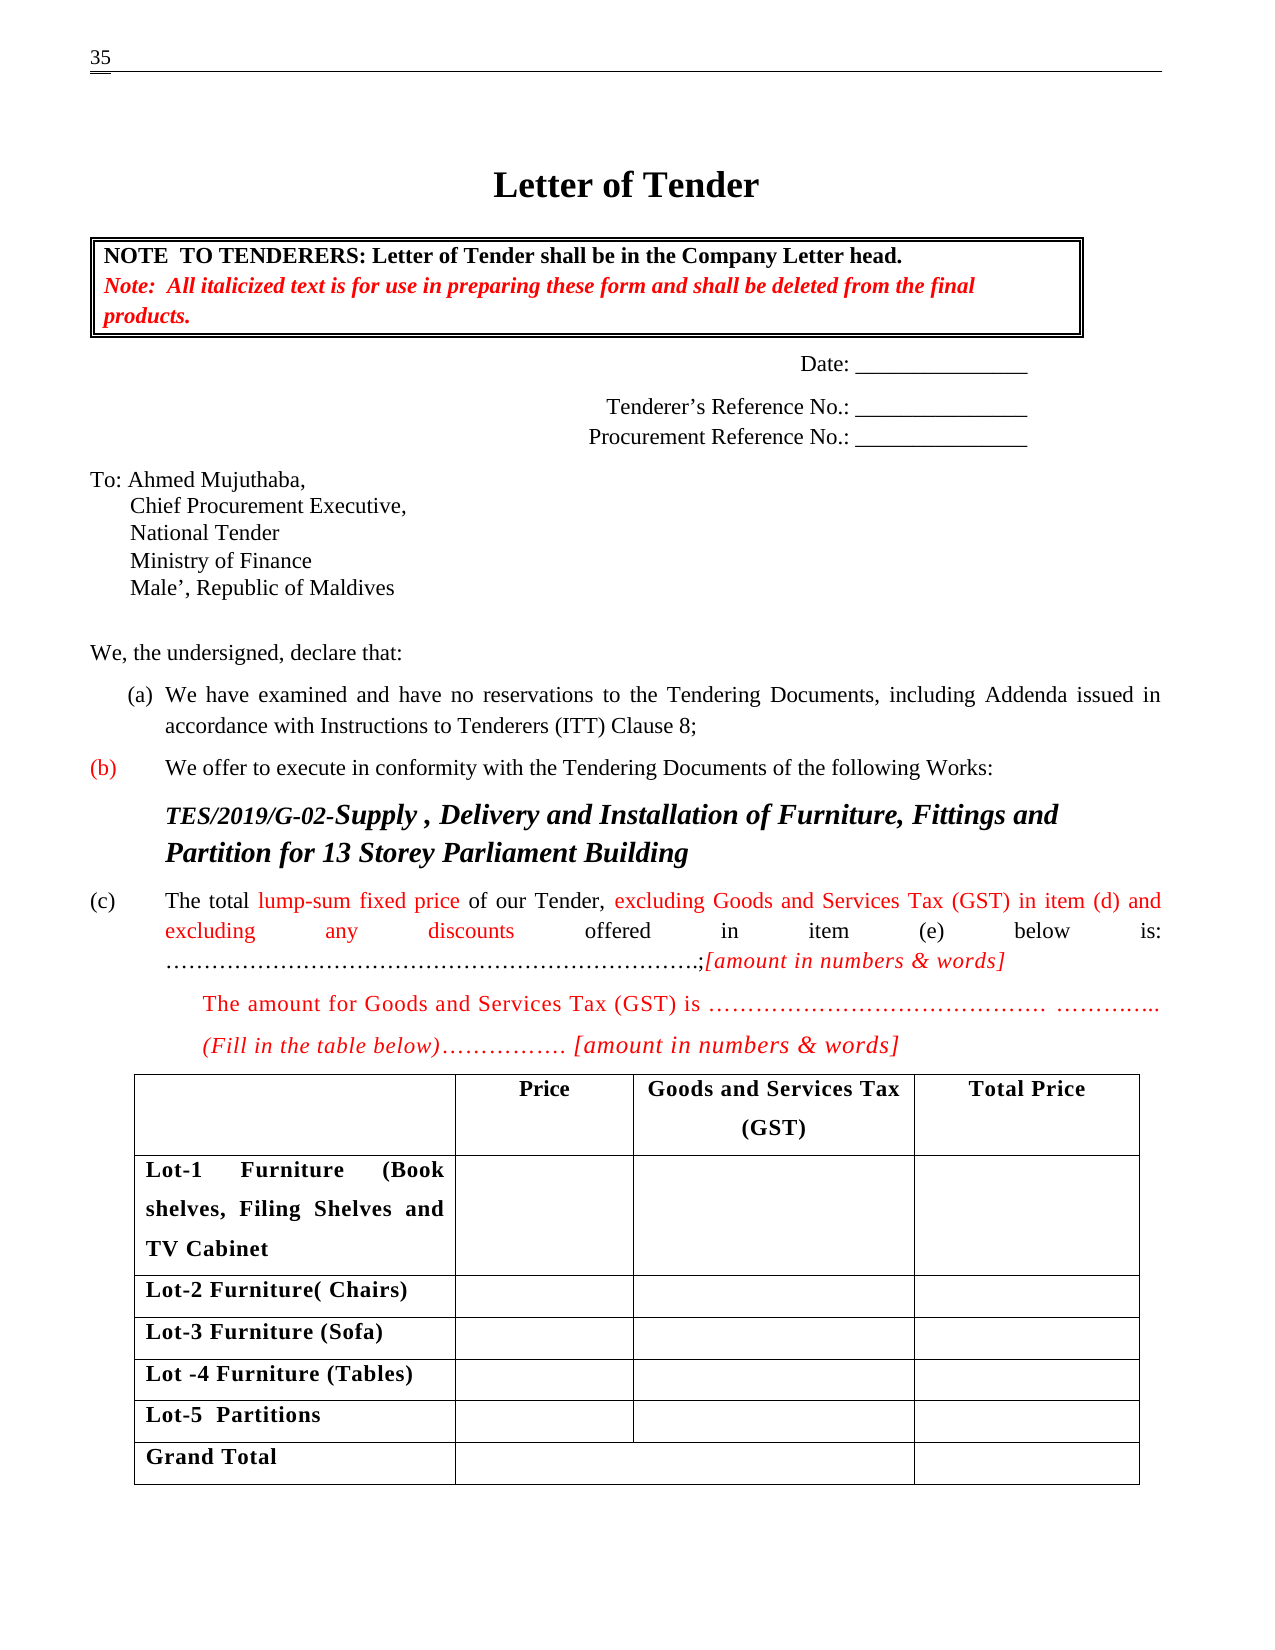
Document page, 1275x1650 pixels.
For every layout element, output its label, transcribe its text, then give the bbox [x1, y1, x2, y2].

table_cell [634, 1156, 914, 1275]
table_cell Lot-3 Furniture (Sofa) [135, 1318, 455, 1359]
table_cell [915, 1360, 1139, 1400]
text TES/2019/G-02-Supply , Delivery and Installation of Furniture, Fittings and Partition for 13 Storey Parliament Building [165, 797, 1162, 869]
table_cell [915, 1401, 1139, 1442]
table_cell [915, 1318, 1139, 1359]
table_header NOTE TO TENDERERS: Letter of Tender shall be in the Company Letter head. Note: All italicized text is for use in preparing these form and shall be deleted from the final products. [95, 242, 1079, 333]
table_cell [634, 1360, 914, 1400]
table_header Total Price [915, 1075, 1139, 1155]
table_header [135, 1075, 455, 1155]
table_cell [456, 1401, 633, 1442]
text Date: _______________ [90, 350, 1162, 376]
table_cell [634, 1318, 914, 1359]
table_cell [456, 1360, 633, 1400]
table_cell [915, 1276, 1139, 1317]
table_cell Lot -4 Furniture (Tables) [135, 1360, 455, 1400]
table_header Goods and Services Tax (GST) [634, 1075, 914, 1155]
table_cell [456, 1443, 914, 1484]
text Tenderer’s Reference No.: _______________ Procurement Reference No.: _______________ [90, 393, 1162, 450]
table_cell [634, 1276, 914, 1317]
table_cell Lot-2 Furniture( Chairs) [135, 1276, 455, 1317]
text To: Ahmed Mujuthaba, [90, 466, 1162, 492]
list The total lump-sum fixed price of our Tender, excluding Goods and Services Tax (GST) in item (d) and excluding any discounts offered in item (e) below is: …………………………………………………………….;[amount in numbers & words] [90, 887, 1162, 973]
table_cell [456, 1318, 633, 1359]
table_cell [634, 1401, 914, 1442]
table_cell [456, 1156, 633, 1275]
text National Tender [90, 519, 1162, 545]
text Male’, Republic of Maldives [90, 573, 1162, 600]
list We have examined and have no reservations to the Tendering Documents, including Addenda issued in accordance with Instructions to Tenderers (ITT) Clause 8; [127, 681, 1162, 738]
text Ministry of Finance [90, 547, 1162, 573]
table_cell Lot-1 Furniture (Book shelves, Filing Shelves and TV Cabinet [135, 1156, 455, 1275]
table_cell [915, 1443, 1139, 1484]
text Chief Procurement Executive, [90, 492, 1162, 519]
list The amount for Goods and Services Tax (GST) is ……………………………………. ………….. (Fill in the table below)……………. [amount in numbers & words] [202, 990, 1162, 1059]
table_cell [915, 1156, 1139, 1275]
list We offer to execute in conformity with the Tendering Documents of the following Works: [90, 754, 1162, 781]
table_cell [456, 1276, 633, 1317]
text We, the undersigned, declare that: [90, 639, 1162, 665]
table_cell Lot-5 Partitions [135, 1401, 455, 1442]
table_header Price [456, 1075, 633, 1155]
table_cell Grand Total [135, 1443, 455, 1484]
text Letter of Tender [90, 162, 1162, 206]
